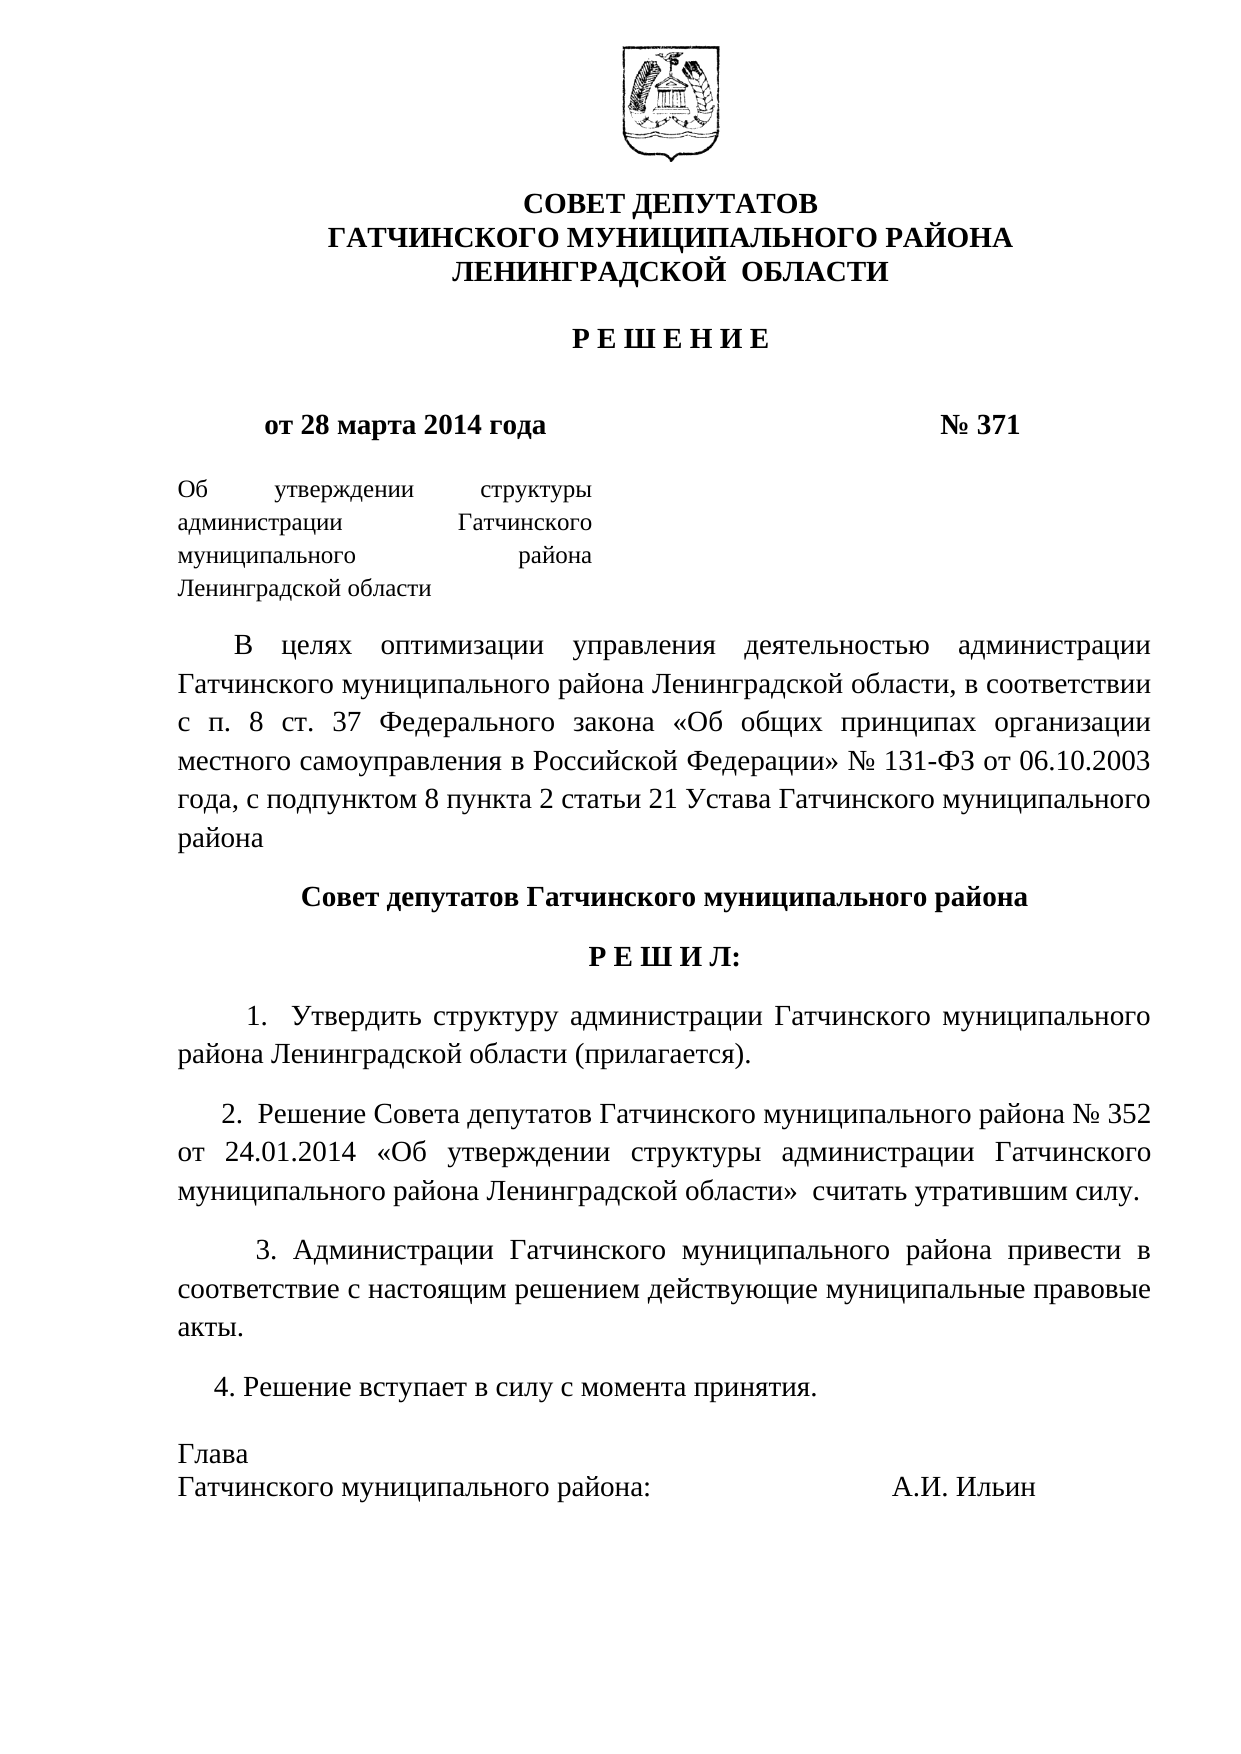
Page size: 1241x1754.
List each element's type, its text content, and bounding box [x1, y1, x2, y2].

text В целях оптимизации управления деятельностью администрации Гатчинского муниципального района Ленинградской области, в соответствии с п. 8 ст. 37 Федерального закона «Об общих принципах организации местного самоуправления в Российской Федерации» № 131-ФЗ от 06.10.2003 года, с подпунктом 8 пункта 2 статьи 21 Устава Гатчинского муниципального района [177, 627, 1152, 853]
text 4. Решение вступает в силу с момента принятия. [177, 1369, 1152, 1402]
subtitle Р Е Ш Е Н И Е [233, 321, 1108, 354]
text ГАТЧИНСКОГО МУНИЦИПАЛЬНОГО РАЙОНА [233, 220, 1108, 254]
picture [620, 44, 721, 162]
text Глава [177, 1436, 1152, 1469]
text Гатчинского муниципального района: А.И. Ильин [177, 1469, 1152, 1503]
text 3. Администрации Гатчинского муниципального района привести в соответствие с настоящим решением действующие муниципальные правовые акты. [177, 1232, 1152, 1343]
text Р Е Ш И Л: [177, 939, 1152, 972]
text ЛЕНИНГРАДСКОЙ ОБЛАСТИ [233, 254, 1108, 287]
text Об утверждении структуры администрации Гатчинского муниципального района Ленинградской области [177, 474, 592, 602]
text СОВЕТ ДЕПУТАТОВ [233, 187, 1108, 220]
text Совет депутатов Гатчинского муниципального района [177, 879, 1152, 913]
text 1. Утвердить структуру администрации Гатчинского муниципального района Ленинградской области (прилагается). [177, 998, 1152, 1070]
text 2. Решение Совета депутатов Гатчинского муниципального района № 352 от 24.01.2014 «Об утверждении структуры администрации Гатчинского муниципального района Ленинградской области» считать утратившим силу. [177, 1096, 1152, 1207]
text от 28 марта 2014 года № 371 [177, 407, 1108, 441]
